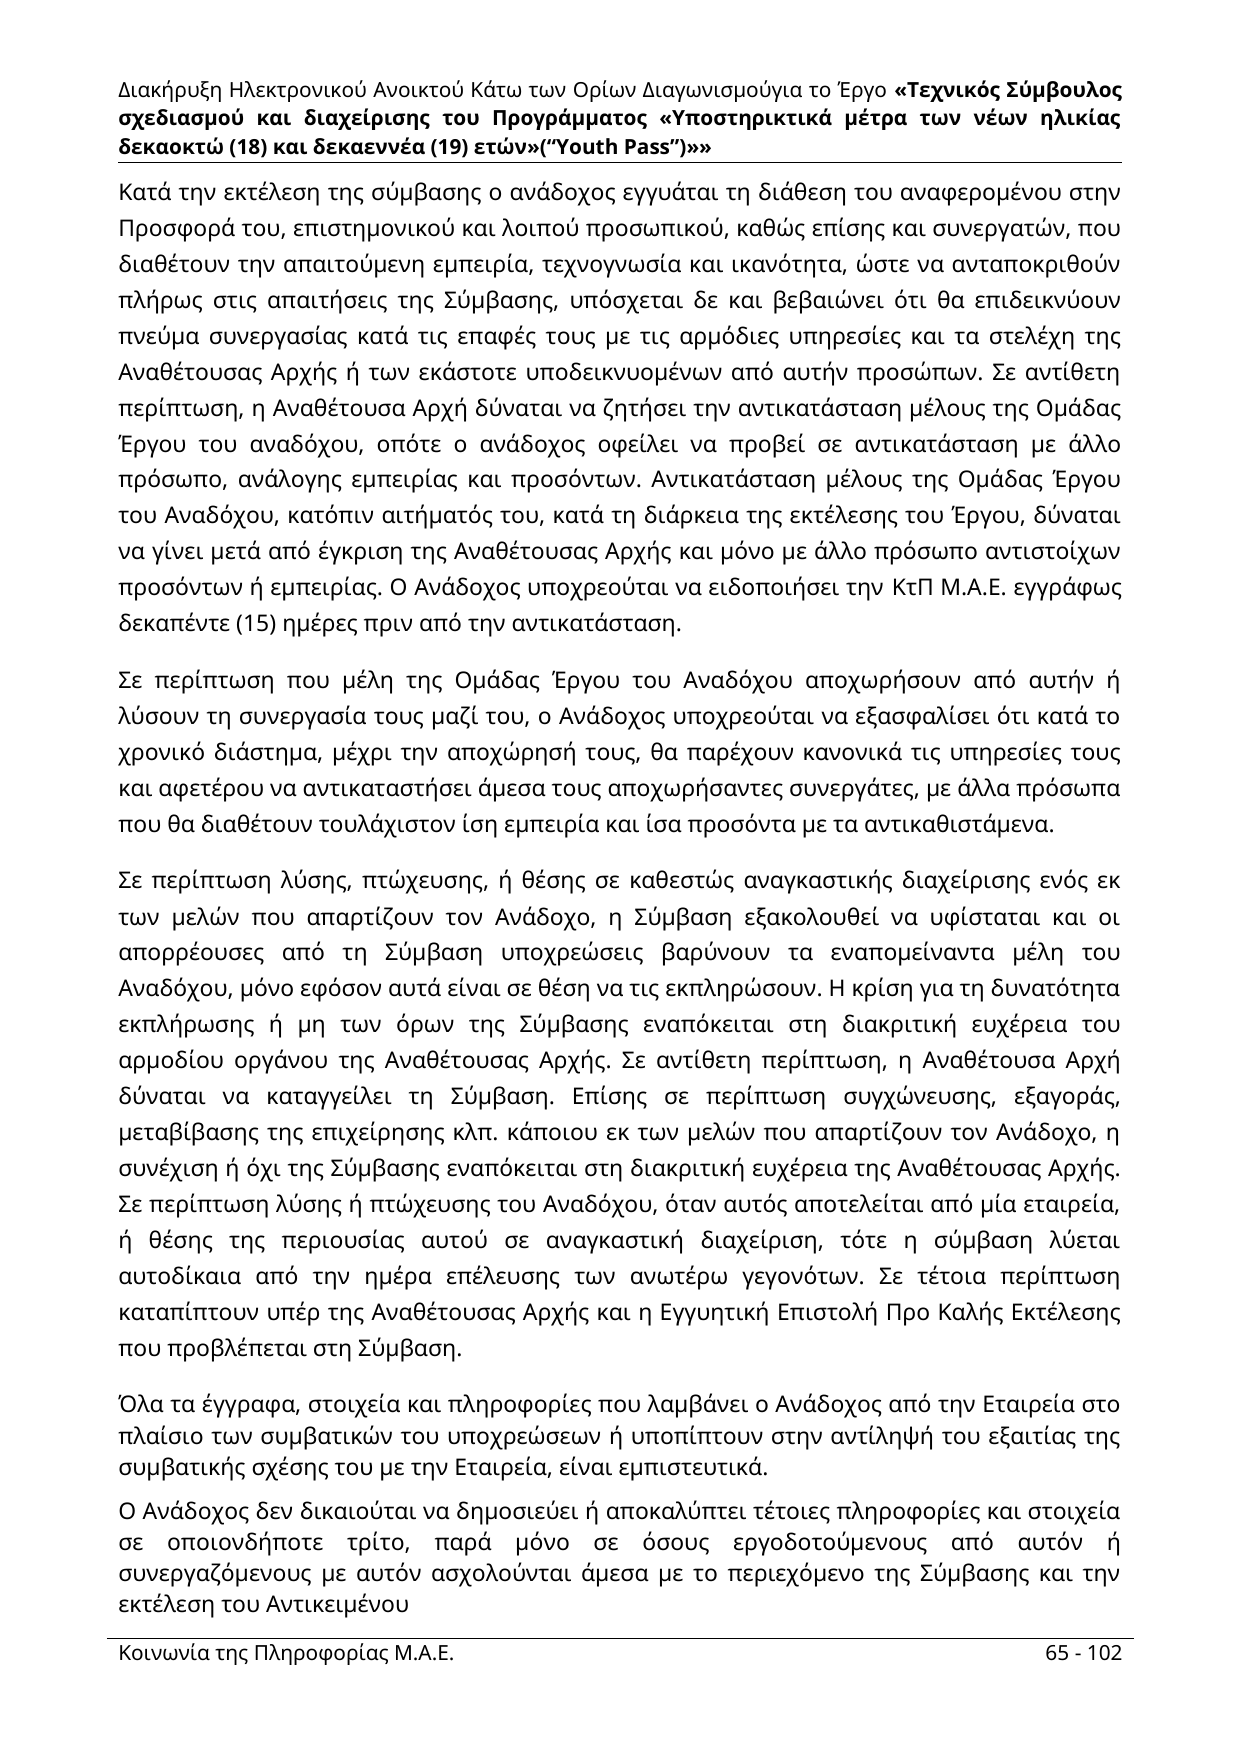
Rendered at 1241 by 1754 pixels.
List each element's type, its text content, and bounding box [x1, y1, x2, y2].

text Ο Ανάδοχος δεν δικαιούται να δημοσιεύει ή αποκαλύπτει τέτοιες πληροφορίες και στοιχεία σε οποιονδήποτε τρίτο, παρά μόνο σε όσους εργοδοτούμενους από αυτόν ή συνεργαζόμενους με αυτόν ασχολούνται άμεσα με το περιεχόμενο της Σύμβασης και την εκτέλεση του Αντικειμένου [118, 1495, 1122, 1620]
text Κατά την εκτέλεση της σύμβασης ο ανάδοχος εγγυάται τη διάθεση του αναφερομένου στην Προσφορά του, επιστημονικού και λοιπού προσωπικού, καθώς επίσης και συνεργατών, που διαθέτουν την απαιτούμενη εμπειρία, τεχνογνωσία και ικανότητα, ώστε να ανταποκριθούν πλήρως στις απαιτήσεις της Σύμβασης, υπόσχεται δε και βεβαιώνει ότι θα επιδεικνύουν πνεύμα συνεργασίας κατά τις επαφές τους με τις αρμόδιες υπηρεσίες και τα στελέχη της Αναθέτουσας Αρχής ή των εκάστοτε υποδεικνυομένων από αυτήν προσώπων. Σε αντίθετη περίπτωση, η Αναθέτουσα Αρχή δύναται να ζητήσει την αντικατάσταση μέλους της Ομάδας Έργου του αναδόχου, οπότε ο ανάδοχος οφείλει να προβεί σε αντικατάσταση με άλλο πρόσωπο, ανάλογης εμπειρίας και προσόντων. Αντικατάσταση μέλους της Ομάδας Έργου του Αναδόχου, κατόπιν αιτήματός του, κατά τη διάρκεια της εκτέλεσης του Έργου, δύναται να γίνει μετά από έγκριση της Αναθέτουσας Αρχής και μόνο με άλλο πρόσωπο αντιστοίχων προσόντων ή εμπειρίας. Ο Ανάδοχος υποχρεούται να ειδοποιήσει την ΚτΠ Μ.Α.Ε. εγγράφως δεκαπέντε (15) ημέρες πριν από την αντικατάσταση. [118, 176, 1122, 638]
text Σε περίπτωση λύσης, πτώχευσης, ή θέσης σε καθεστώς αναγκαστικής διαχείρισης ενός εκ των μελών που απαρτίζουν τον Ανάδοχο, η Σύμβαση εξακολουθεί να υφίσταται και οι απορρέουσες από τη Σύμβαση υποχρεώσεις βαρύνουν τα εναπομείναντα μέλη του Αναδόχου, μόνο εφόσον αυτά είναι σε θέση να τις εκπληρώσουν. Η κρίση για τη δυνατότητα εκπλήρωσης ή μη των όρων της Σύμβασης εναπόκειται στη διακριτική ευχέρεια του αρμοδίου οργάνου της Αναθέτουσας Αρχής. Σε αντίθετη περίπτωση, η Αναθέτουσα Αρχή δύναται να καταγγείλει τη Σύμβαση. Επίσης σε περίπτωση συγχώνευσης, εξαγοράς, μεταβίβασης της επιχείρησης κλπ. κάποιου εκ των μελών που απαρτίζουν τον Ανάδοχο, η συνέχιση ή όχι της Σύμβασης εναπόκειται στη διακριτική ευχέρεια της Αναθέτουσας Αρχής. Σε περίπτωση λύσης ή πτώχευσης του Αναδόχου, όταν αυτός αποτελείται από μία εταιρεία, ή θέσης της περιουσίας αυτού σε αναγκαστική διαχείριση, τότε η σύμβαση λύεται αυτοδίκαια από την ημέρα επέλευσης των ανωτέρω γεγονότων. Σε τέτοια περίπτωση καταπίπτουν υπέρ της Αναθέτουσας Αρχής και η Εγγυητική Επιστολή Προ Καλής Εκτέλεσης που προβλέπεται στη Σύμβαση. [118, 864, 1122, 1363]
text Όλα τα έγγραφα, στοιχεία και πληροφορίες που λαμβάνει ο Ανάδοχος από την Εταιρεία στο πλαίσιο των συμβατικών του υποχρεώσεων ή υποπίπτουν στην αντίληψή του εξαιτίας της συμβατικής σχέσης του με την Εταιρεία, είναι εμπιστευτικά. [118, 1388, 1122, 1482]
text Σε περίπτωση που μέλη της Ομάδας Έργου του Αναδόχου αποχωρήσουν από αυτήν ή λύσουν τη συνεργασία τους μαζί του, ο Ανάδοχος υποχρεούται να εξασφαλίσει ότι κατά το χρονικό διάστημα, μέχρι την αποχώρησή τους, θα παρέχουν κανονικά τις υπηρεσίες τους και αφετέρου να αντικαταστήσει άμεσα τους αποχωρήσαντες συνεργάτες, με άλλα πρόσωπα που θα διαθέτουν τουλάχιστον ίση εμπειρία και ίσα προσόντα με τα αντικαθιστάμενα. [118, 664, 1122, 839]
